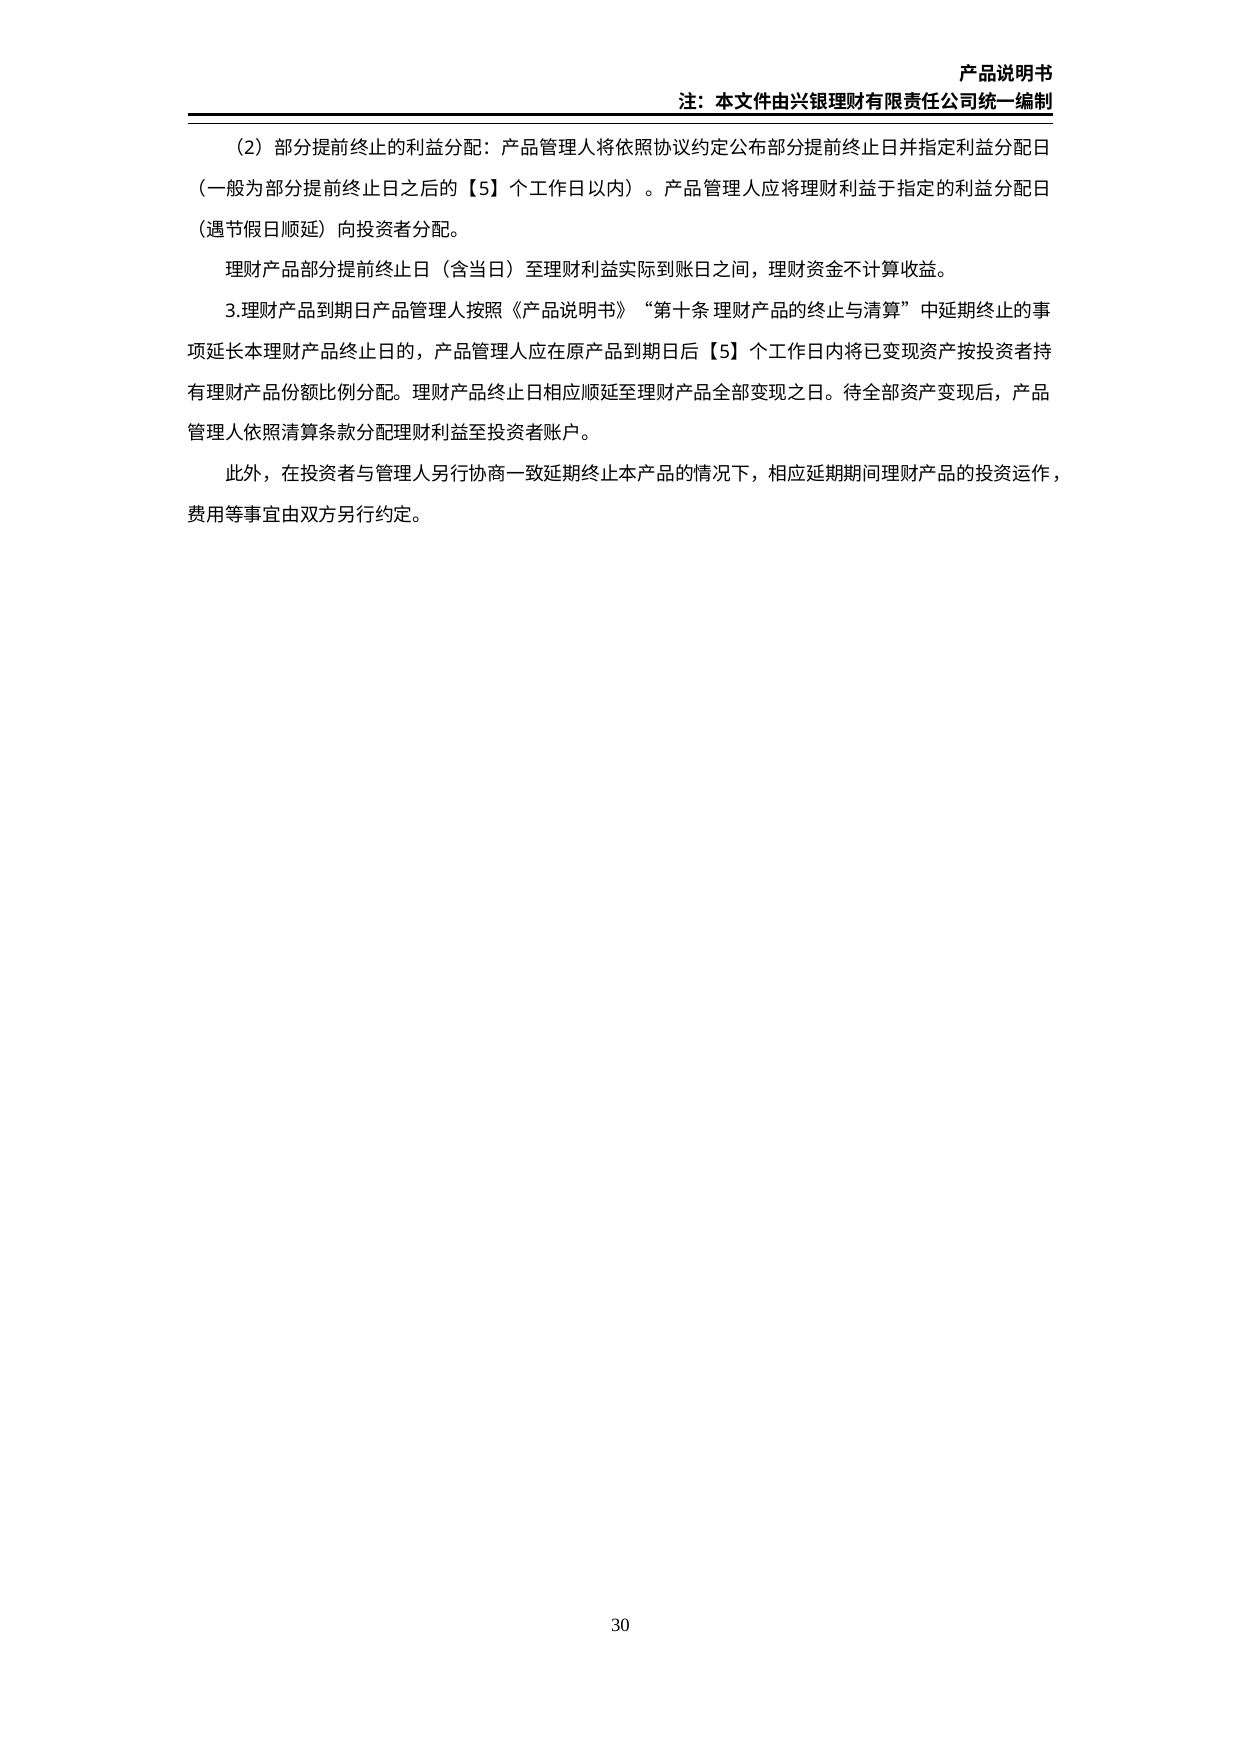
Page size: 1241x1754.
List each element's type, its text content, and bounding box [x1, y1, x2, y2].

text 3.理财产品到期日产品管理人按照《产品说明书》“第十条 理财产品的终止与清算”中延期终止的事项延长本理财产品终止日的，产品管理人应在原产品到期日后【5】个工作日内将已变现资产按投资者持有理财产品份额比例分配。理财产品终止日相应顺延至理财产品全部变现之日。待全部资产变现后，产品管理人依照清算条款分配理财利益至投资者账户。 [187, 296, 1053, 445]
text 此外，在投资者与管理人另行协商一致延期终止本产品的情况下，相应延期期间理财产品的投资运作，费用等事宜由双方另行约定。 [187, 459, 1053, 527]
text （2）部分提前终止的利益分配：产品管理人将依照协议约定公布部分提前终止日并指定利益分配日（一般为部分提前终止日之后的【5】个工作日以内）。产品管理人应将理财利益于指定的利益分配日（遇节假日顺延）向投资者分配。 [187, 133, 1053, 242]
text 理财产品部分提前终止日（含当日）至理财利益实际到账日之间，理财资金不计算收益。 [187, 255, 1053, 282]
